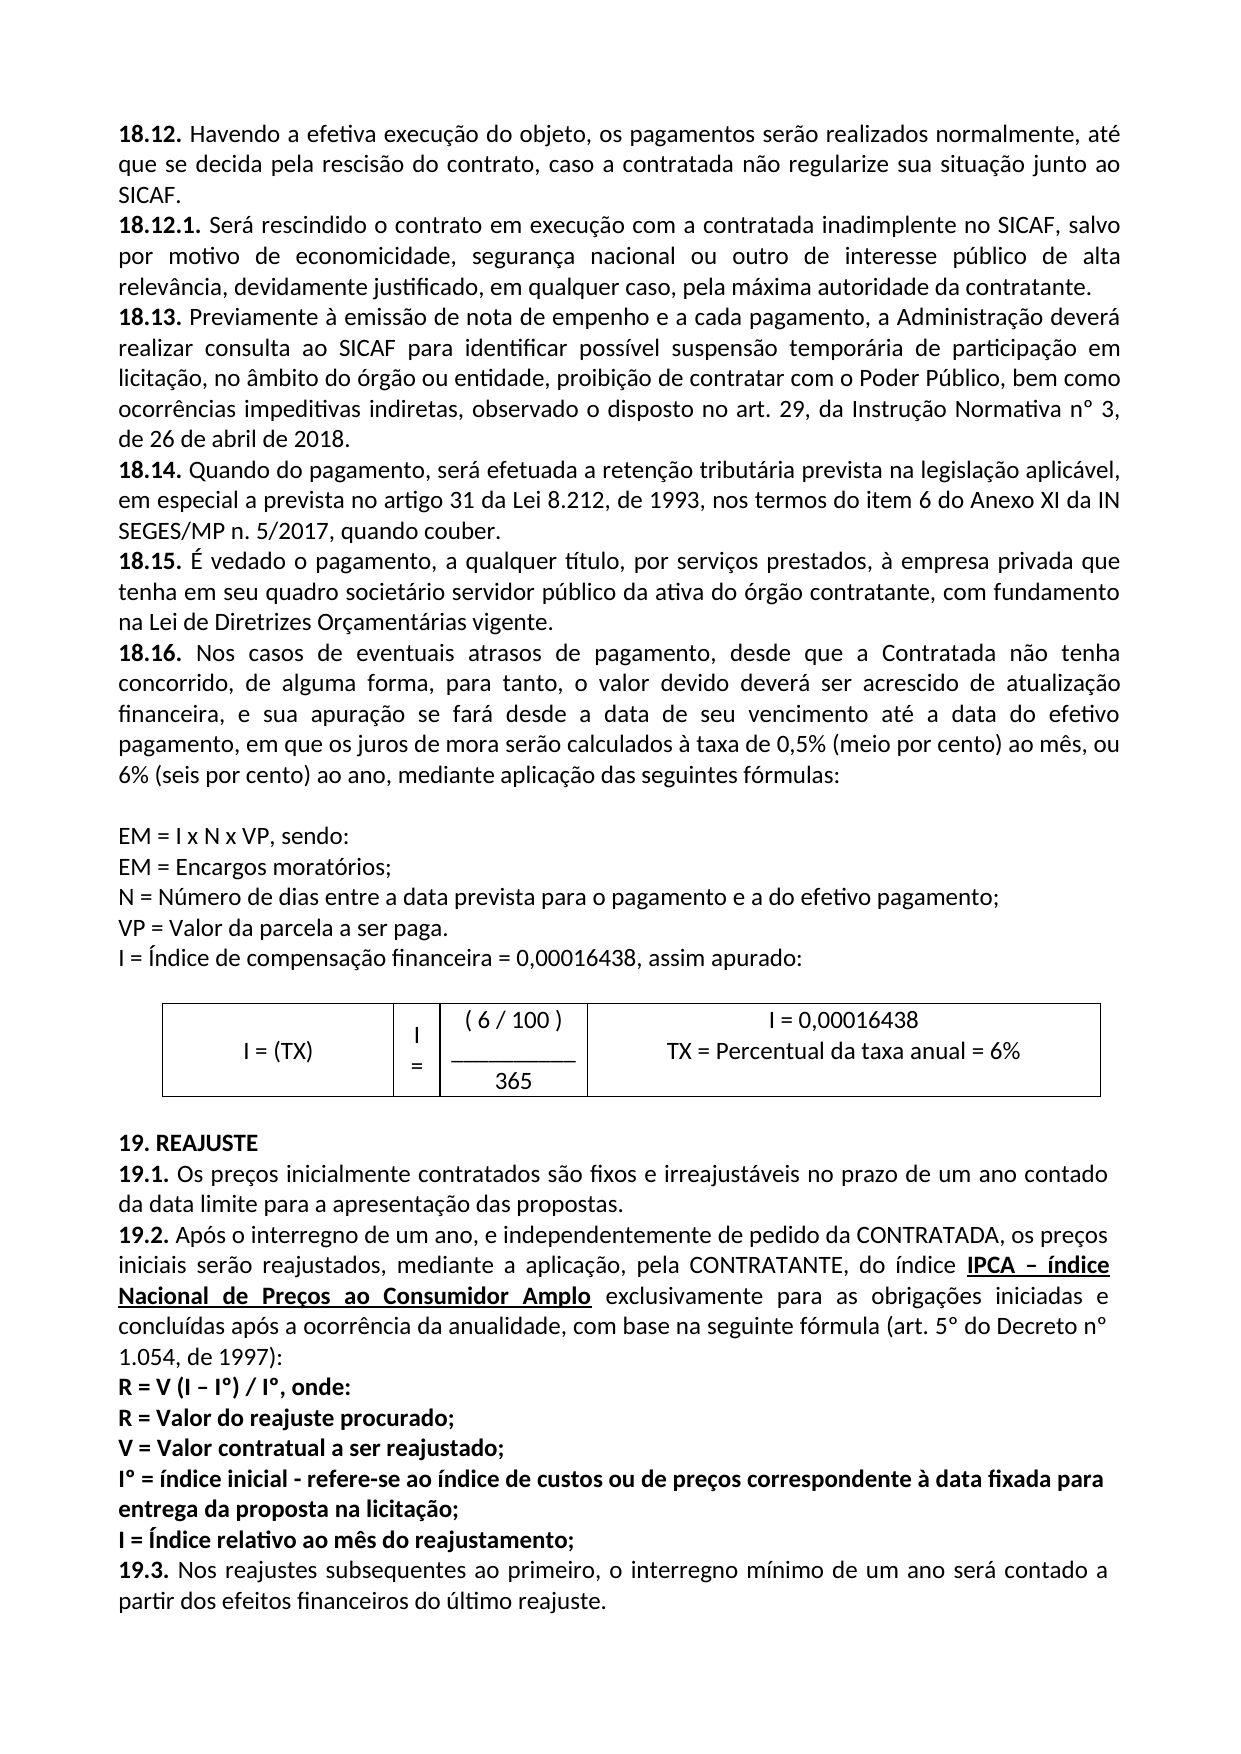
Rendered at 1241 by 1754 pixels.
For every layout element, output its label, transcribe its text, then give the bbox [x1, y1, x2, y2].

text EM = Encargos moratórios; [118, 851, 1122, 881]
text I = Índice de compensação financeira = 0,00016438, assim apurado: [118, 942, 1122, 973]
text 18.14. Quando do pagamento, será efetuada a retenção tributária prevista na legislação aplicável, em especial a prevista no artigo 31 da Lei 8.212, de 1993, nos termos do item 6 do Anexo XI da IN SEGES/MP n. 5/2017, quando couber. [118, 454, 1122, 545]
text 19.3. Nos reajustes subsequentes ao primeiro, o interregno mínimo de um ano será contado a partir dos efeitos financeiros do último reajuste. [118, 1555, 1109, 1616]
text R = V (I – Iº) / Iº, onde: [118, 1372, 1122, 1402]
text 19.2. Após o interregno de um ano, e independentemente de pedido da CONTRATADA, os preços iniciais serão reajustados, mediante a aplicação, pela CONTRATANTE, do índice IPCA – índice Nacional de Preços ao Consumidor Amplo exclusivamente para as obrigações iniciadas e concluídas após a ocorrência da anualidade, com base na seguinte fórmula (art. 5º do Decreto nº 1.054, de 1997): [118, 1219, 1109, 1372]
text 19. REAJUSTE [118, 1127, 1122, 1158]
text Iº = índice inicial - refere-se ao índice de custos ou de preços correspondente à data fixada para entrega da proposta na licitação; [118, 1463, 1122, 1524]
text 18.12. Havendo a efetiva execução do objeto, os pagamentos serão realizados normalmente, até que se decida pela rescisão do contrato, caso a contratada não regularize sua situação junto ao SICAF. [118, 118, 1122, 210]
text R = Valor do reajuste procurado; [118, 1402, 1122, 1433]
text N = Número de dias entre a data prevista para o pagamento e a do efetivo pagamento; [118, 881, 1122, 912]
table_header I = 0,00016438 TX = Percentual da taxa anual = 6% [588, 1004, 1100, 1096]
text EM = I x N x VP, sendo: [118, 820, 1122, 851]
table_header I = [394, 1004, 439, 1096]
text I = Índice relativo ao mês do reajustamento; [118, 1524, 1122, 1555]
text 18.16. Nos casos de eventuais atrasos de pagamento, desde que a Contratada não tenha concorrido, de alguma forma, para tanto, o valor devido deverá ser acrescido de atualização financeira, e sua apuração se fará desde a data de seu vencimento até a data do efetivo pagamento, em que os juros de mora serão calculados à taxa de 0,5% (meio por cento) ao mês, ou 6% (seis por cento) ao ano, mediante aplicação das seguintes fórmulas: [118, 637, 1122, 789]
text VP = Valor da parcela a ser paga. [118, 912, 1122, 942]
text 18.12.1. Será rescindido o contrato em execução com a contratada inadimplente no SICAF, salvo por motivo de economicidade, segurança nacional ou outro de interesse público de alta relevância, devidamente justificado, em qualquer caso, pela máxima autoridade da contratante. [118, 210, 1122, 301]
table_header I = (TX) [163, 1004, 393, 1096]
text V = Valor contratual a ser reajustado; [118, 1433, 1122, 1463]
text 18.13. Previamente à emissão de nota de empenho e a cada pagamento, a Administração deverá realizar consulta ao SICAF para identificar possível suspensão temporária de participação em licitação, no âmbito do órgão ou entidade, proibição de contratar com o Poder Público, bem como ocorrências impeditivas indiretas, observado o disposto no art. 29, da Instrução Normativa nº 3, de 26 de abril de 2018. [118, 301, 1122, 454]
table_header ( 6 / 100 ) __________ 365 [441, 1004, 587, 1096]
text 19.1. Os preços inicialmente contratados são fixos e irreajustáveis no prazo de um ano contado da data limite para a apresentação das propostas. [118, 1158, 1109, 1219]
text 18.15. É vedado o pagamento, a qualquer título, por serviços prestados, à empresa privada que tenha em seu quadro societário servidor público da ativa do órgão contratante, com fundamento na Lei de Diretrizes Orçamentárias vigente. [118, 545, 1122, 637]
